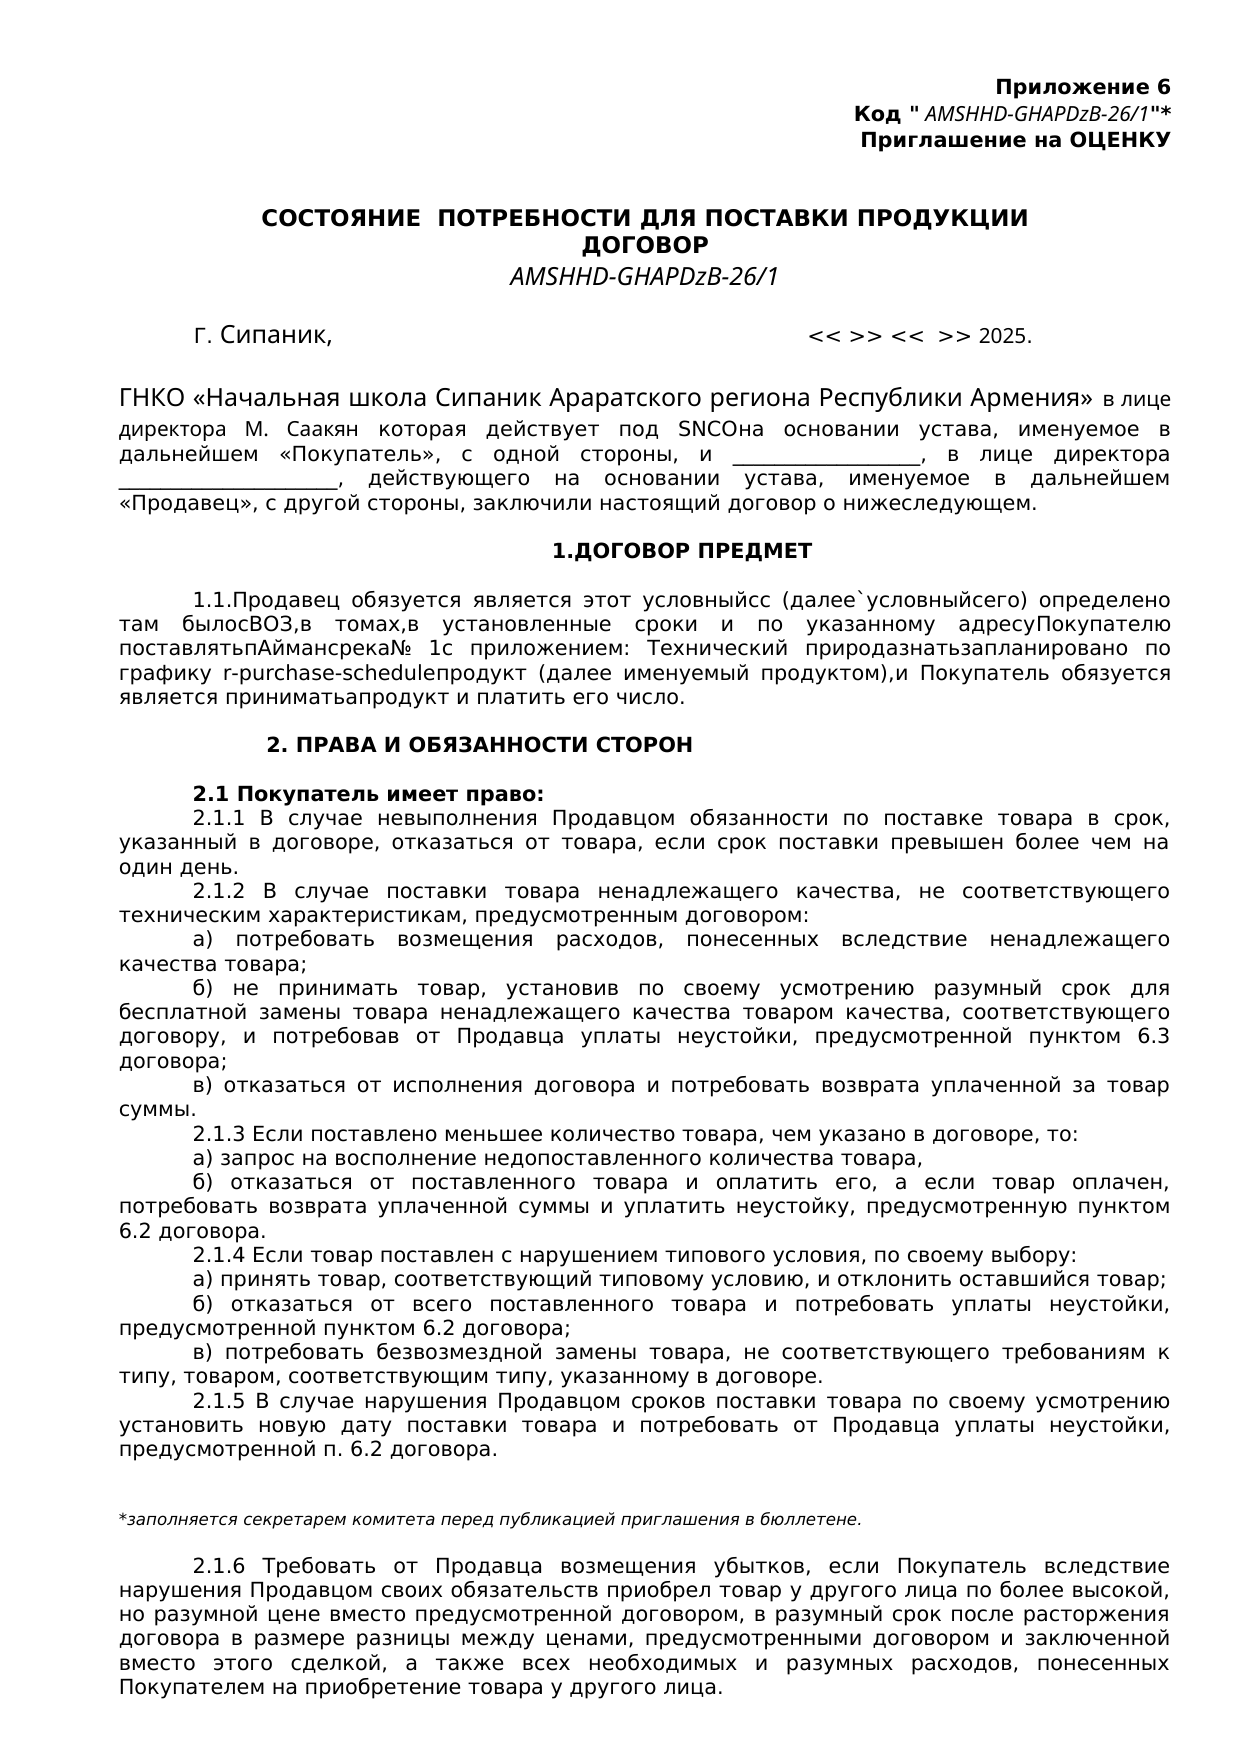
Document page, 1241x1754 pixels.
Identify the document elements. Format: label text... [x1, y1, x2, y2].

text б) отказаться от всего поставленного товара и потребовать уплаты неустойки, предусмотренной пунктом 6.2 договора; [118, 1292, 1171, 1340]
text 2.1.2 В случае поставки товара ненадлежащего качества, не соответствующего техническим характеристикам, предусмотренным договором: [118, 879, 1171, 927]
text б) отказаться от поставленного товара и оплатить его, а если товар оплачен, потребовать возврата уплаченной суммы и уплатить неустойку, предусмотренную пунктом 6.2 договора. [118, 1170, 1171, 1243]
text 2.1.3 Если поставлено меньшее количество товара, чем указано в договоре, то: [118, 1122, 1171, 1146]
text б) не принимать товар, установив по своему усмотрению разумный срок для бесплатной замены товара ненадлежащего качества товаром качества, соответствующего договору, и потребовав от Продавца уплаты неустойки, предусмотренной пунктом 6.3 договора; [118, 976, 1171, 1073]
text СОСТОЯНИЕ ПОТРЕБНОСТИ ДЛЯ ПОСТАВКИ ПРОДУКЦИИ [104, 205, 1171, 232]
text ДОГОВОР [104, 232, 1171, 259]
text а) потребовать возмещения расходов, понесенных вследствие ненадлежащего качества товара; [118, 927, 1171, 976]
text Приложение 6 [118, 75, 1171, 99]
text 2.1.6 Требовать от Продавца возмещения убытков, если Покупатель вследствие нарушения Продавцом своих обязательств приобрел товар у другого лица по более высокой, но разумной цене вместо предусмотренной договором, в разумный срок после расторжения договора в размере разницы между ценами, предусмотренными договором и заключенной вместо этого сделкой, а также всех необходимых и разумных расходов, понесенных Покупателем на приобретение товара у другого лица. [118, 1554, 1171, 1699]
text Приглашение на ОЦЕНКУ [118, 128, 1171, 152]
text AMSHHD-GHAPDzB-26/1 [118, 259, 1171, 293]
text 2.1.5 В случае нарушения Продавцом сроков поставки товара по своему усмотрению установить новую дату поставки товара и потребовать от Продавца уплаты неустойки, предусмотренной п. 6.2 договора. [118, 1389, 1171, 1461]
text Код " AMSHHD-GHAPDzB-26/1"* [118, 99, 1171, 128]
text а) принять товар, соответствующий типовому условию, и отклонить оставшийся товар; [118, 1267, 1171, 1292]
text 1.1.Продавец обязуется является этот условныйсс (далее`условныйсего) определено там былосВОЗ,в томах,в установленные сроки и по указанному адресуПокупателю поставлятьпАймансрека№ 1с приложением: Технический природазнатьзапланировано по графику r-purchase-scheduleпродукт (далее именуемый продуктом),и Покупатель обязуется является приниматьапродукт и платить его число. [118, 588, 1171, 709]
text 2.1.1 В случае невыполнения Продавцом обязанности по поставке товара в срок, указанный в договоре, отказаться от товара, если срок поставки превышен более чем на один день. [118, 806, 1171, 879]
text *заполняется секретарем комитета перед публикацией приглашения в бюллетене. [118, 1510, 1171, 1529]
text в) потребовать безвозмездной замены товара, не соответствующего требованиям к типу, товаром, соответствующим типу, указанному в договоре. [118, 1340, 1171, 1389]
text а) запрос на восполнение недопоставленного количества товара, [118, 1146, 1171, 1170]
text 1.ДОГОВОР ПРЕДМЕТ [118, 539, 1171, 563]
text ГНКО «Начальная школа Сипаник Араратского региона Республики Армения» в лице директора М. Саакян которая действует под SNCOна основании устава, именуемое в дальнейшем «Покупатель», с одной стороны, и __________________, в лице директора _____________________, действующего на основании устава, именуемое в дальнейшем «Продавец», с другой стороны, заключили настоящий договор о нижеследующем. [118, 379, 1171, 515]
text в) отказаться от исполнения договора и потребовать возврата уплаченной за товар суммы. [118, 1073, 1171, 1122]
text Г. Сипаник, << >> << >> 2025. [118, 317, 1171, 351]
text 2.1.4 Если товар поставлен с нарушением типового условия, по своему выбору: [118, 1243, 1171, 1267]
text 2. ПРАВА И ОБЯЗАННОСТИ СТОРОН [118, 733, 1171, 758]
text 2.1 Покупатель имеет право: [118, 782, 1171, 806]
